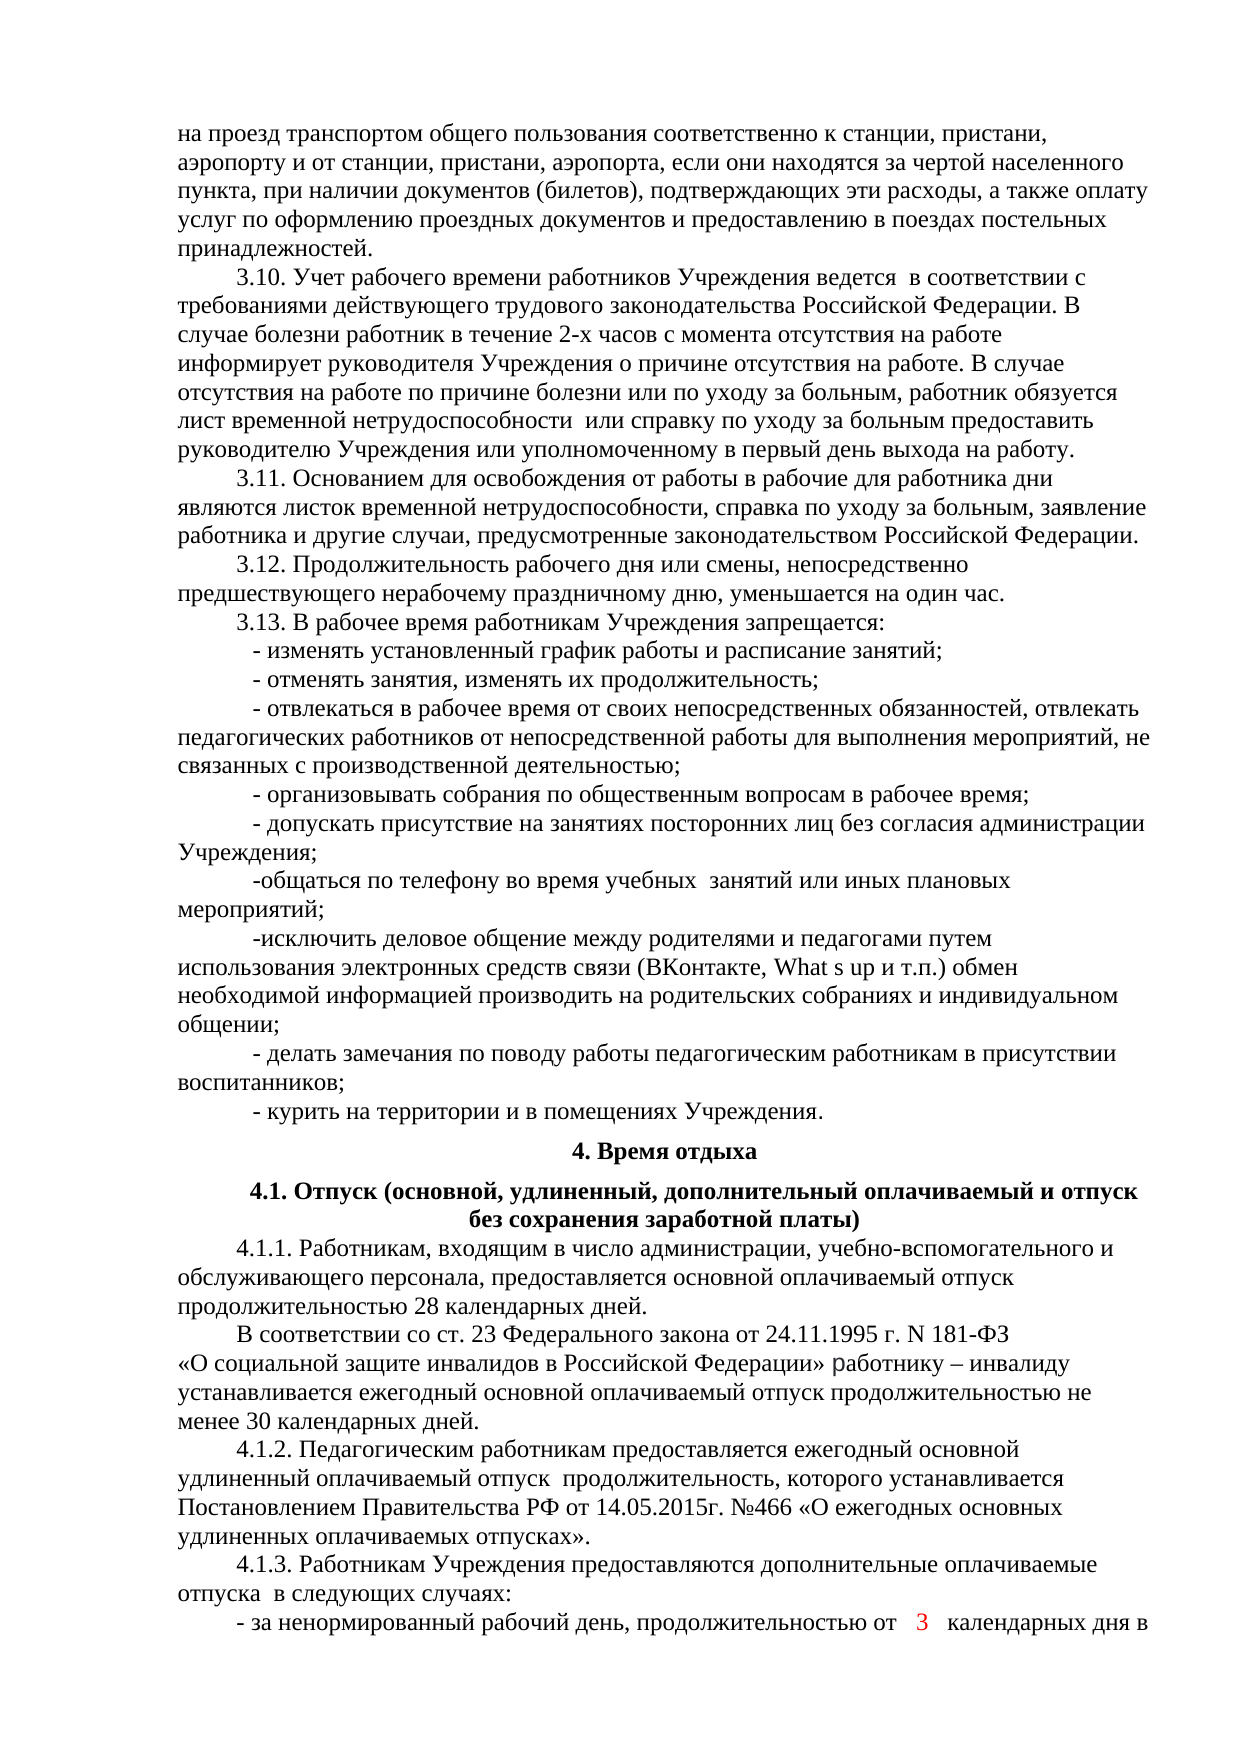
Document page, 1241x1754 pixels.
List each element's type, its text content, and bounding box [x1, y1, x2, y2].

text -общаться по телефону во время учебных занятий или иных плановых мероприятий; [177, 866, 1152, 923]
text - курить на территории и в помещениях Учреждения. [177, 1096, 1152, 1124]
text - делать замечания по поводу работы педагогическим работникам в присутствии воспитанников; [177, 1038, 1152, 1096]
text - организовывать собрания по общественным вопросам в рабочее время; [177, 779, 1152, 808]
text 4. Время отдыха [177, 1136, 1152, 1164]
text 4.1.3. Работникам Учреждения предоставляются дополнительные оплачиваемые отпуска в следующих случаях: [177, 1549, 1152, 1607]
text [177, 1607, 1152, 1636]
text 3.11. Основанием для освобождения от работы в рабочие для работника дни являются листок временной нетрудоспособности, справка по уходу за больным, заявление работника и другие случаи, предусмотренные законодательством Российской Федерации. [177, 463, 1152, 549]
text 4.1.2. Педагогическим работникам предоставляется ежегодный основной удлиненный оплачиваемый отпуск продолжительность, которого устанавливается Постановлением Правительства РФ от 14.05.2015г. №466 «О ежегодных основных удлиненных оплачиваемых отпусках». [177, 1434, 1152, 1549]
text 4.1.1. Работникам, входящим в число администрации, учебно-вспомогательного и обслуживающего персонала, предоставляется основной оплачиваемый отпуск продолжительностью 28 календарных дней. [177, 1233, 1152, 1319]
text - отменять занятия, изменять их продолжительность; [177, 664, 1152, 693]
text 3.12. Продолжительность рабочего дня или смены, непосредственно предшествующего нерабочему праздничному дню, уменьшается на один час. [177, 549, 1152, 607]
text - отвлекаться в рабочее время от своих непосредственных обязанностей, отвлекать педагогических работников от непосредственной работы для выполнения мероприятий, не связанных с производственной деятельностью; [177, 693, 1152, 779]
text 4.1. Отпуск (основной, удлиненный, дополнительный оплачиваемый и отпуск без сохранения заработной платы) [177, 1176, 1152, 1233]
text 3.10. Учет рабочего времени работников Учреждения ведется в соответствии с требованиями действующего трудового законодательства Российской Федерации. В случае болезни работник в течение 2-х часов с момента отсутствия на работе информирует руководителя Учреждения о причине отсутствия на работе. В случае отсутствия на работе по причине болезни или по уходу за больным, работник обязуется лист временной нетрудоспособности или справку по уходу за больным предоставить руководителю Учреждения или уполномоченному в первый день выхода на работу. [177, 262, 1152, 463]
text -исключить деловое общение между родителями и педагогами путем использования электронных средств связи (ВКонтакте, What s up и т.п.) обмен необходимой информацией производить на родительских собраниях и индивидуальном общении; [177, 923, 1152, 1038]
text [177, 118, 1152, 262]
text В соответствии со ст. 23 Федерального закона от 24.11.1995 г. N 181-ФЗ «О социальной защите инвалидов в Российской Федерации» работнику – инвалиду устанавливается ежегодный основной оплачиваемый отпуск продолжительностью не менее 30 календарных дней. [177, 1319, 1152, 1434]
text 3.13. В рабочее время работникам Учреждения запрещается: [177, 607, 1152, 636]
text - изменять установленный график работы и расписание занятий; [177, 636, 1152, 664]
text - допускать присутствие на занятиях посторонних лиц без согласия администрации Учреждения; [177, 808, 1152, 866]
